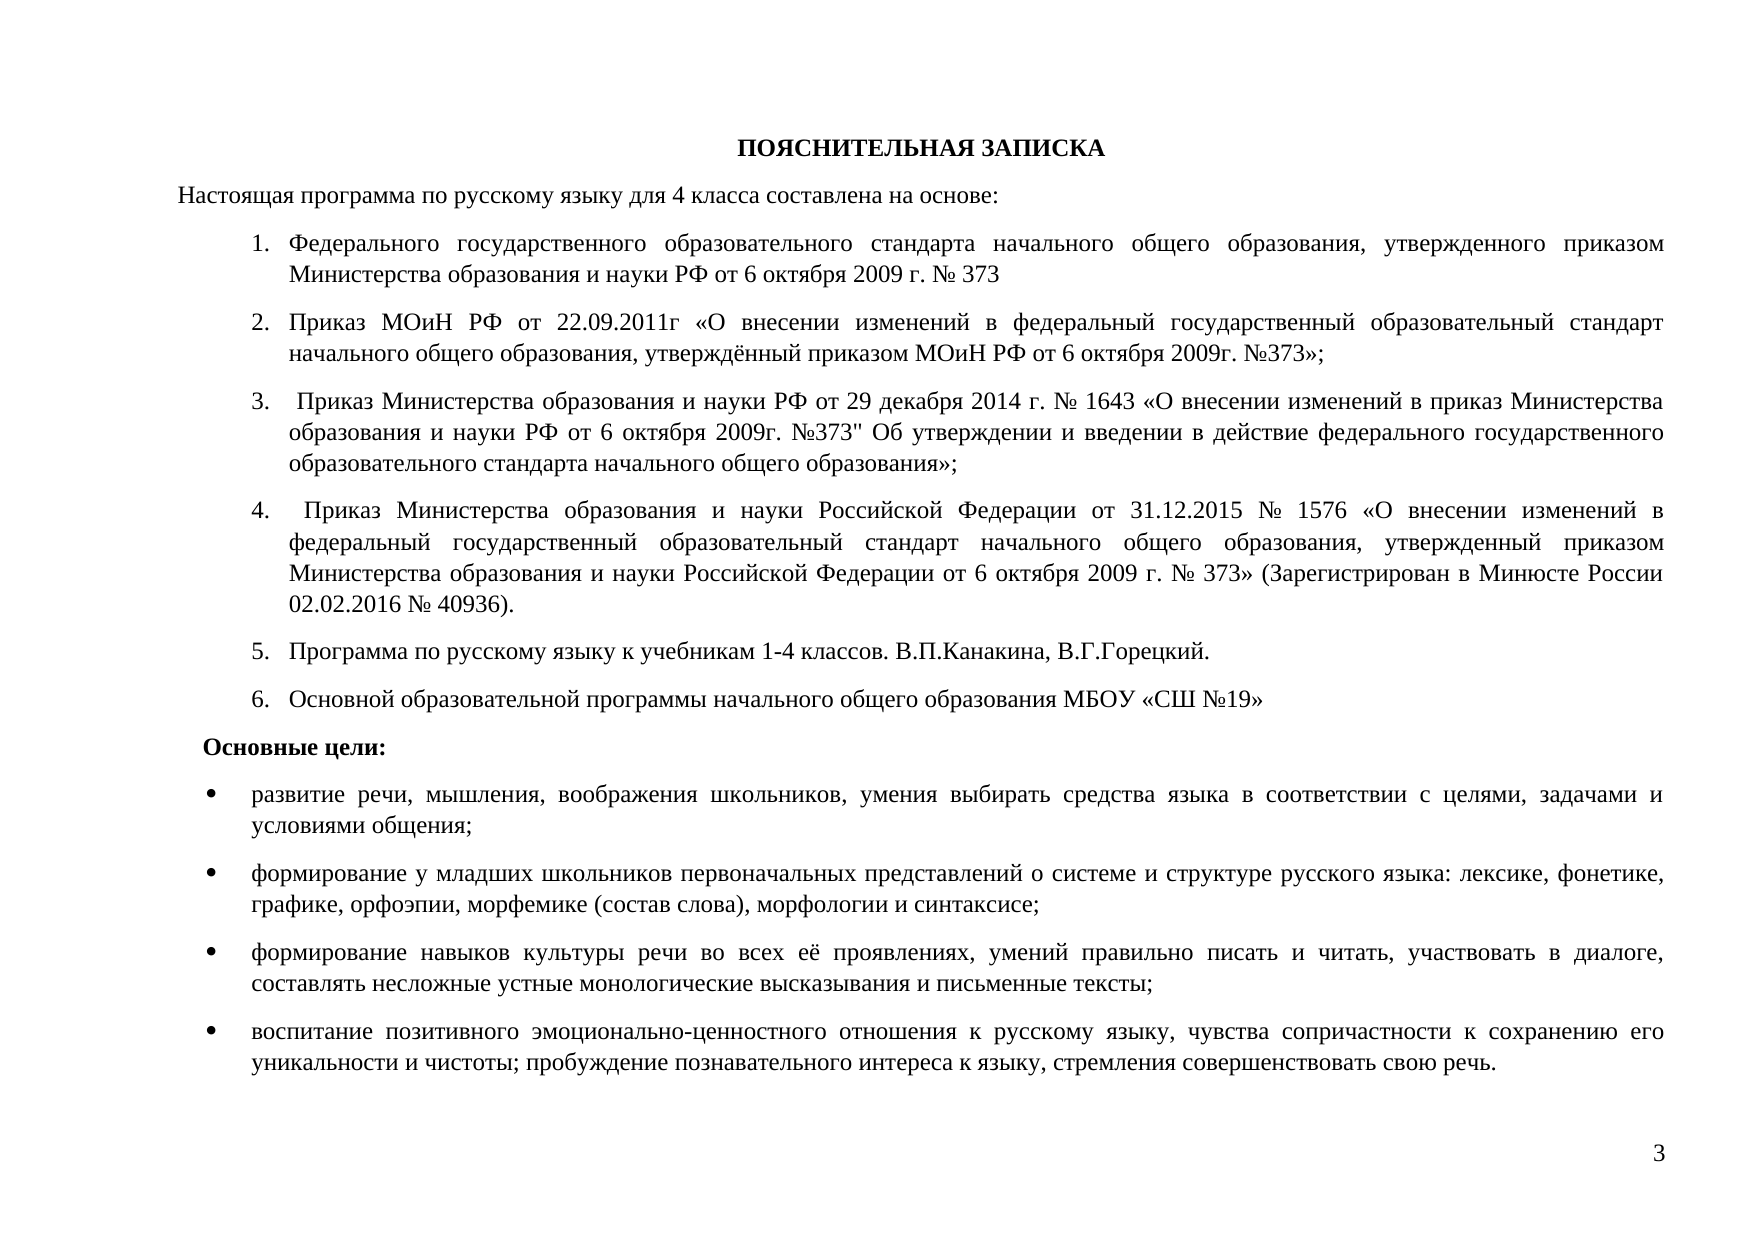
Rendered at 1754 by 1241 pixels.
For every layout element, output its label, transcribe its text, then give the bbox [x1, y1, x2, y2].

list Приказ Министерства образования и науки Российской Федерации от 31.12.2015 № 1576 «О внесении изменений в федеральный государственный образовательный стандарт начального общего образования, утвержденный приказом Министерства образования и науки Российской Федерации от 6 октября 2009 г. № 373» (Зарегистрирован в Минюсте России 02.02.2016 № 40936). [251, 496, 1665, 617]
list Основной образовательной программы начального общего образования МБОУ «СШ №19» [251, 684, 1665, 713]
list развитие речи, мышления, воображения школьников, умения выбирать средства языка в соответствии с целями, задачами и условиями общения; [207, 779, 1665, 839]
list Программа по русскому языку к учебникам 1-4 классов. В.П.Канакина, В.Г.Горецкий. [251, 636, 1665, 665]
list Федерального государственного образовательного стандарта начального общего образования, утвержденного приказом Министерства образования и науки РФ от 6 октября . № 373 [251, 228, 1665, 288]
list Приказ Министерства образования и науки РФ от 29 декабря 2014 г. № 1643 «О внесении изменений в приказ Министерства образования и науки РФ от 6 октября 2009г. №373" Об утверждении и введении в действие федерального государственного образовательного стандарта начального общего образования»; [251, 386, 1665, 477]
text ПОЯСНИТЕЛЬНАЯ ЗАПИСКА [177, 133, 1665, 162]
list Приказ МОиН РФ от 22.09.2011г «О внесении изменений в федеральный государственный образовательный стандарт начального общего образования, утверждённый приказом МОиН РФ от 6 октября 2009г. №373»; [251, 307, 1665, 367]
list формирование у младших школьников первоначальных представлений о системе и структуре русского языка: лексике, фонетике, графике, орфоэпии, морфемике (состав слова), морфологии и синтаксисе; [207, 858, 1665, 918]
list воспитание позитивного эмоционально-ценностного отношения к русскому языку, чувства сопричастности к сохранению его уникальности и чистоты; пробуждение познавательного интереса к языку, стремления совершенствовать свою речь. [207, 1016, 1665, 1076]
text Настоящая программа по русскому языку для 4 класса составлена на основе: [177, 181, 1665, 209]
text Основные цели: [177, 732, 1665, 761]
list формирование навыков культуры речи во всех её проявлениях, умений правильно писать и читать, участвовать в диалоге, составлять несложные устные монологические высказывания и письменные тексты; [207, 937, 1665, 997]
